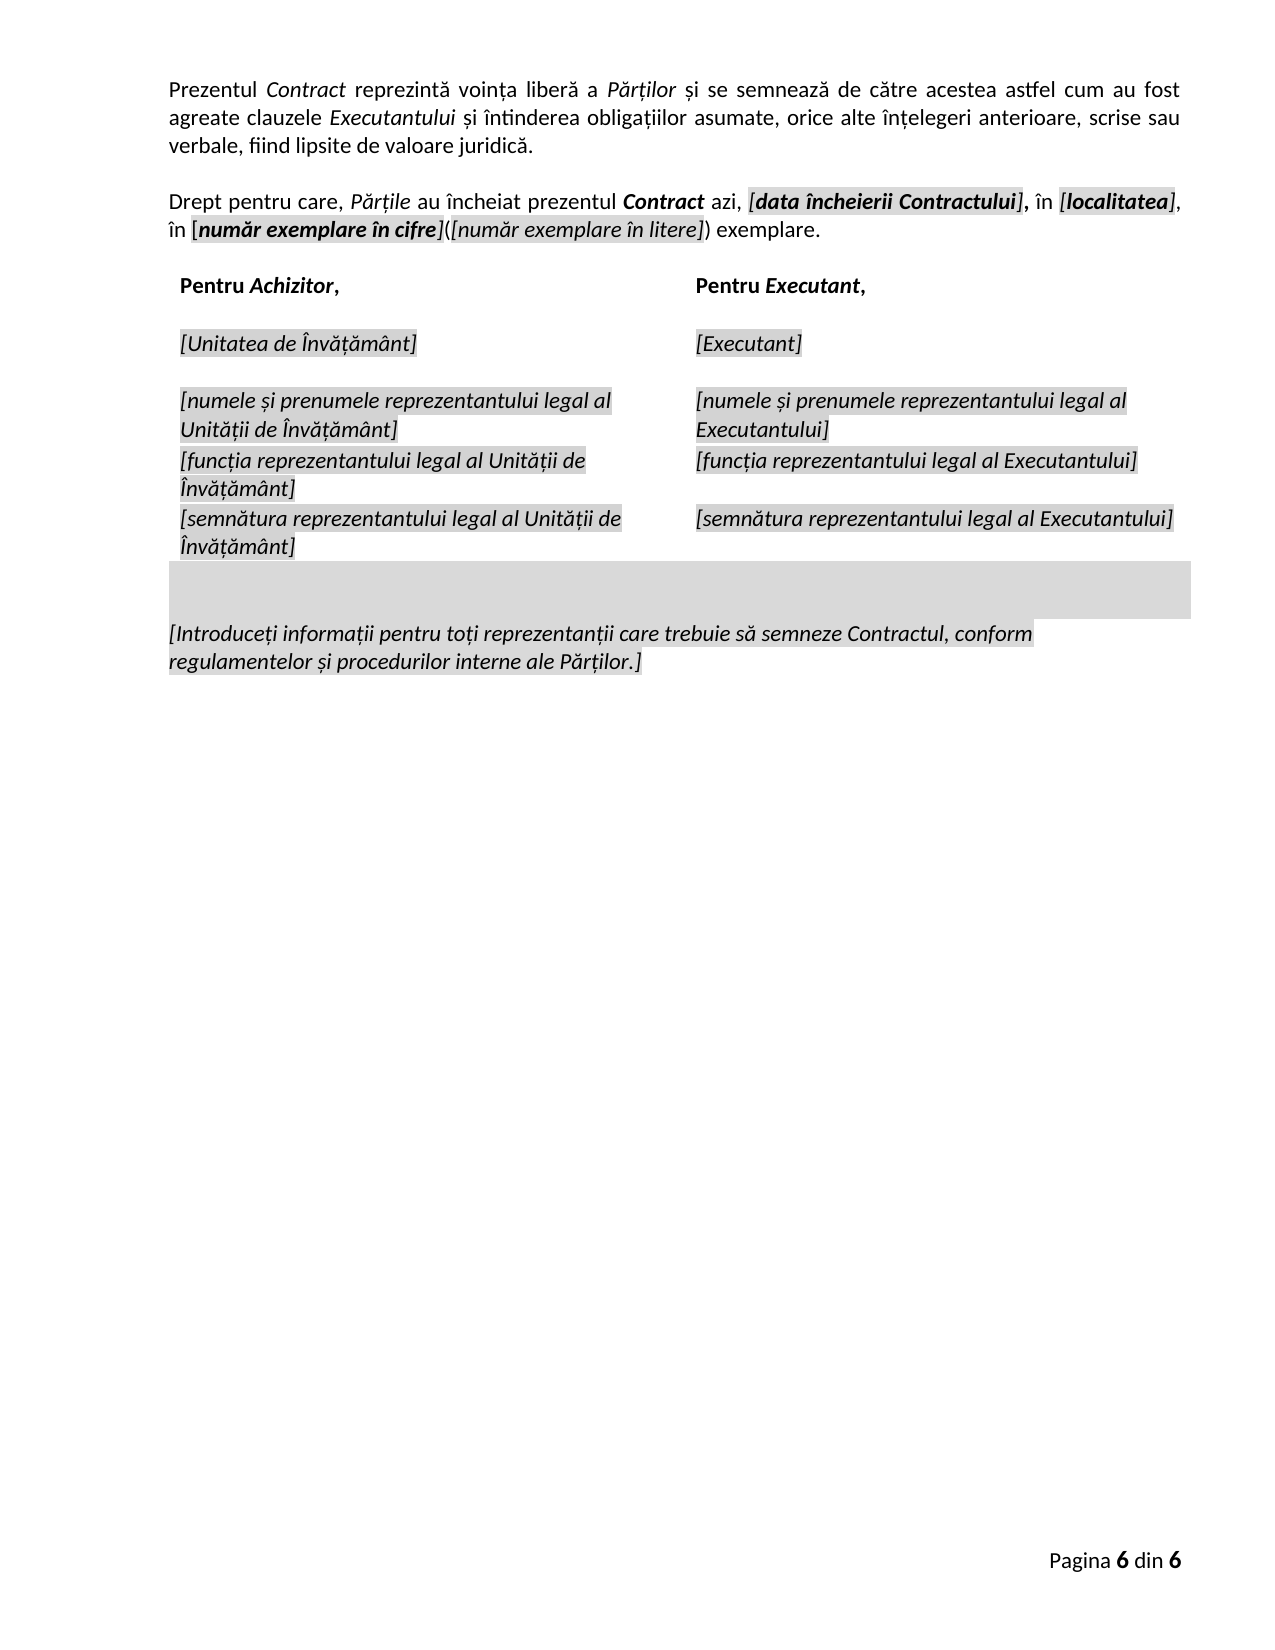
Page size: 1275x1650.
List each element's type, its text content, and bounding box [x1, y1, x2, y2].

table_header Pentru Executant, [684, 271, 1191, 329]
table_cell [semnătura reprezentantului legal al Executantului] [684, 504, 1191, 561]
text Drept pentru care, Părțile au încheiat prezentul Contract azi, [data încheierii Contractului], în [localitatea], în [număr exemplare în cifre]([număr exemplare în litere]) exemplare. [169, 187, 1181, 243]
table_cell [funcția reprezentantului legal al Executantului] [684, 446, 1191, 504]
text Prezentul Contract reprezintă voința liberă a Părților și se semnează de către acestea astfel cum au fost agreate clauzele Executantului și întinderea obligațiilor asumate, orice alte înțelegeri anterioare, scrise sau verbale, fiind lipsite de valoare juridică. [169, 75, 1181, 159]
table_cell [Unitatea de Învățământ] [169, 329, 684, 387]
table_cell [numele și prenumele reprezentantului legal al Unității de Învățământ] [169, 387, 684, 446]
table_cell [169, 561, 684, 619]
table_cell [numele și prenumele reprezentantului legal al Executantului] [684, 387, 1191, 446]
table_cell [semnătura reprezentantului legal al Unității de Învățământ] [169, 504, 684, 561]
table_header Pentru Achizitor, [169, 271, 684, 329]
table_cell [Executant] [684, 329, 1191, 387]
table_cell [funcția reprezentantului legal al Unității de Învățământ] [169, 446, 684, 504]
text [Introduceți informații pentru toți reprezentanții care trebuie să semneze Contractul, conform regulamentelor și procedurilor interne ale Părților.] [642, 619, 1181, 675]
table_cell [684, 561, 1191, 619]
